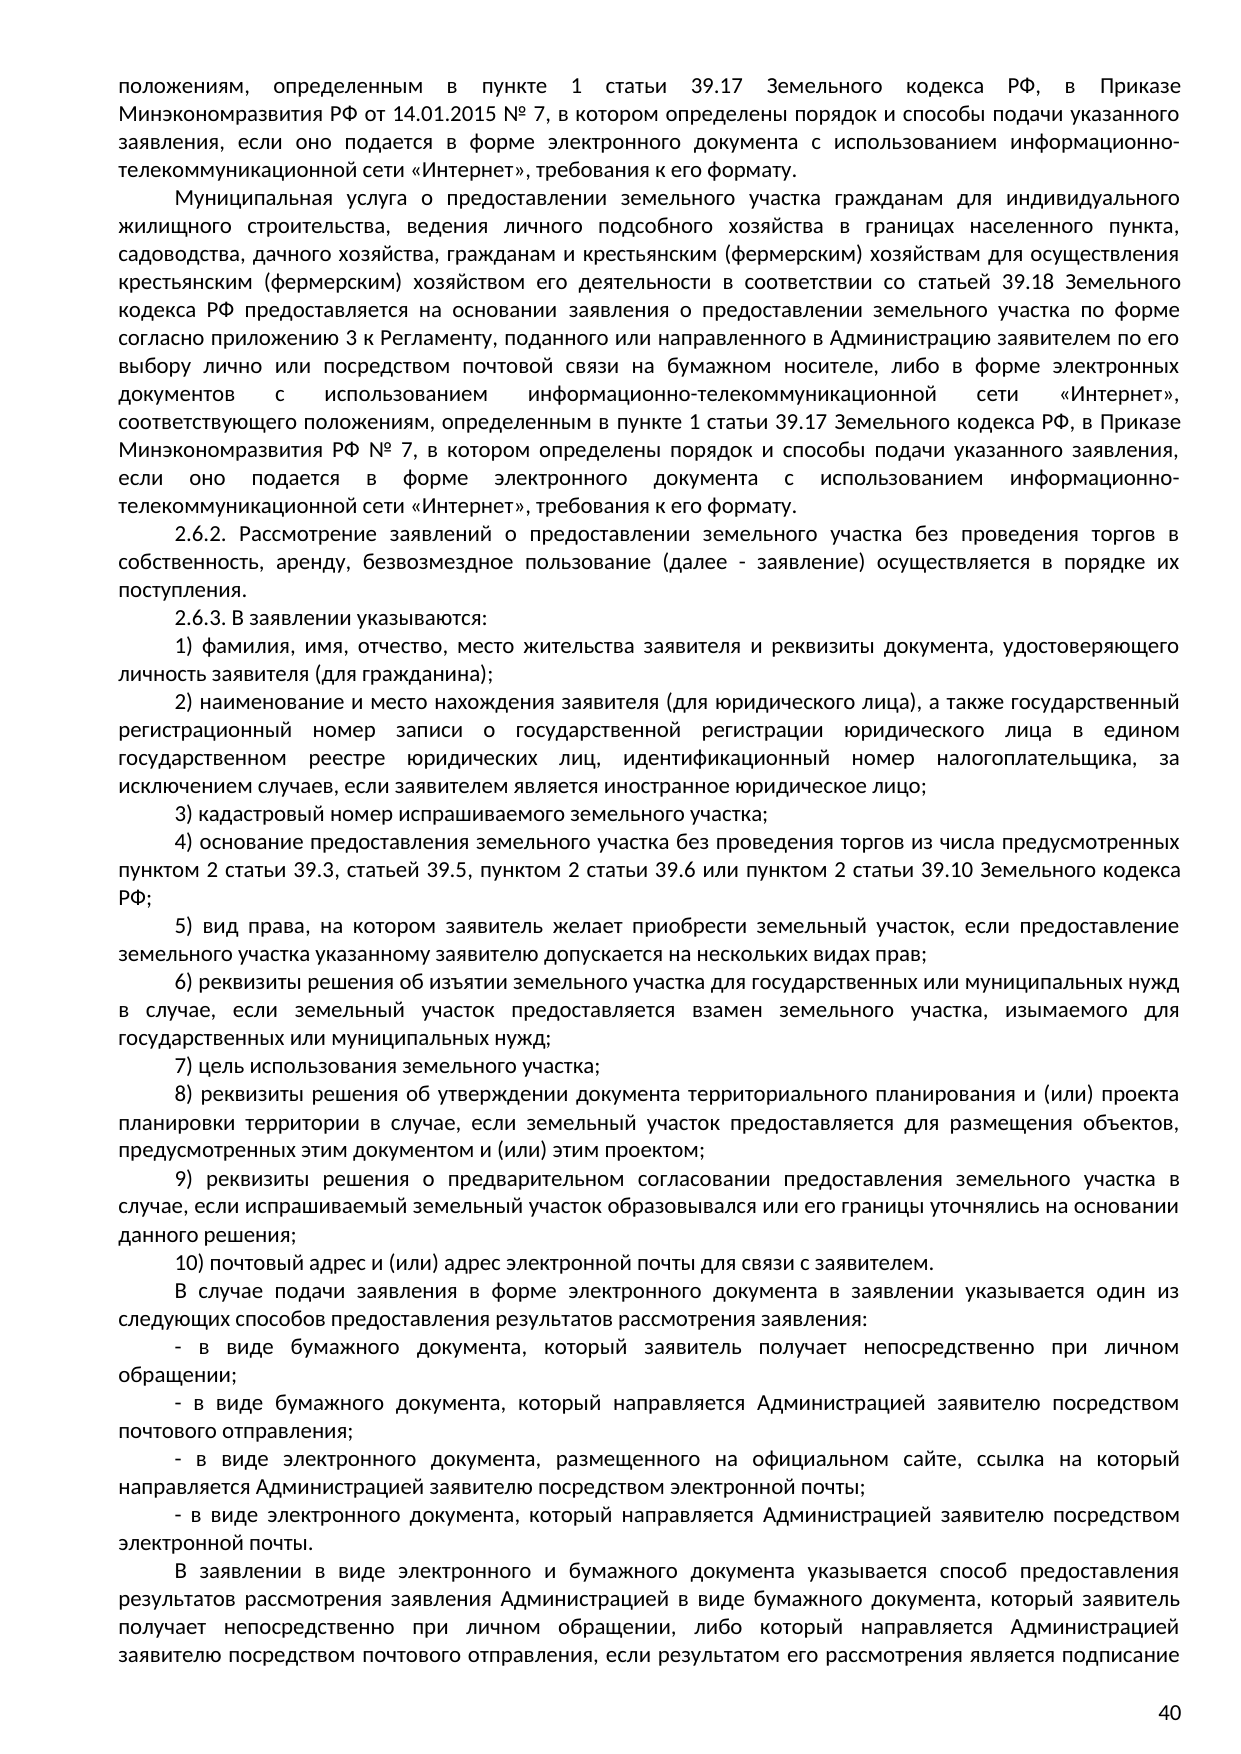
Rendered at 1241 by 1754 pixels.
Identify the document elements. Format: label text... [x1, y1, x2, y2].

text - в виде бумажного документа, который направляется Администрацией заявителю посредством почтового отправления; [118, 1388, 1181, 1444]
text - в виде электронного документа, который направляется Администрацией заявителю посредством электронной почты. [118, 1500, 1181, 1556]
text В случае подачи заявления в форме электронного документа в заявлении указывается один из следующих способов предоставления результатов рассмотрения заявления: [118, 1276, 1181, 1332]
text 10) почтовый адрес и (или) адрес электронной почты для связи с заявителем. [118, 1248, 1181, 1276]
text 2.6.2. Рассмотрение заявлений о предоставлении земельного участка без проведения торгов в собственность, аренду, безвозмездное пользование (далее - заявление) осуществляется в порядке их поступления. [118, 519, 1181, 603]
text 6) реквизиты решения об изъятии земельного участка для государственных или муниципальных нужд в случае, если земельный участок предоставляется взамен земельного участка, изымаемого для государственных или муниципальных нужд; [118, 967, 1181, 1052]
text 2) наименование и место нахождения заявителя (для юридического лица), а также государственный регистрационный номер записи о государственной регистрации юридического лица в едином государственном реестре юридических лиц, идентификационный номер налогоплательщика, за исключением случаев, если заявителем является иностранное юридическое лицо; [118, 687, 1181, 799]
text 1) фамилия, имя, отчество, место жительства заявителя и реквизиты документа, удостоверяющего личность заявителя (для гражданина); [118, 631, 1181, 687]
text 5) вид права, на котором заявитель желает приобрести земельный участок, если предоставление земельного участка указанному заявителю допускается на нескольких видах прав; [118, 911, 1181, 967]
text - в виде бумажного документа, который заявитель получает непосредственно при личном обращении; [118, 1332, 1181, 1388]
text 4) основание предоставления земельного участка без проведения торгов из числа предусмотренных пунктом 2 статьи 39.3, статьей 39.5, пунктом 2 статьи 39.6 или пунктом 2 статьи 39.10 Земельного кодекса РФ; [118, 827, 1181, 911]
text 2.6.3. В заявлении указываются: [118, 603, 1181, 631]
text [118, 1556, 1181, 1668]
text 9) реквизиты решения о предварительном согласовании предоставления земельного участка в случае, если испрашиваемый земельный участок образовывался или его границы уточнялись на основании данного решения; [118, 1164, 1181, 1248]
text Муниципальная услуга о предоставлении земельного участка гражданам для индивидуального жилищного строительства, ведения личного подсобного хозяйства в границах населенного пункта, садоводства, дачного хозяйства, гражданам и крестьянским (фермерским) хозяйствам для осуществления крестьянским (фермерским) хозяйством его деятельности в соответствии со статьей 39.18 Земельного кодекса РФ предоставляется на основании заявления о предоставлении земельного участка по форме согласно приложению 3 к Регламенту, поданного или направленного в Администрацию заявителем по его выбору лично или посредством почтовой связи на бумажном носителе, либо в форме электронных документов с использованием информационно-телекоммуникационной сети «Интернет», соответствующего положениям, определенным в пункте 1 статьи 39.17 Земельного кодекса РФ, в Приказе Минэкономразвития РФ № 7, в котором определены порядок и способы подачи указанного заявления, если оно подается в форме электронного документа с использованием информационно-телекоммуникационной сети «Интернет», требования к его формату. [118, 183, 1181, 519]
text - в виде электронного документа, размещенного на официальном сайте, ссылка на который направляется Администрацией заявителю посредством электронной почты; [118, 1444, 1181, 1500]
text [118, 71, 1181, 183]
text 8) реквизиты решения об утверждении документа территориального планирования и (или) проекта планировки территории в случае, если земельный участок предоставляется для размещения объектов, предусмотренных этим документом и (или) этим проектом; [118, 1079, 1181, 1164]
text 7) цель использования земельного участка; [118, 1052, 1181, 1079]
text 3) кадастровый номер испрашиваемого земельного участка; [118, 799, 1181, 827]
